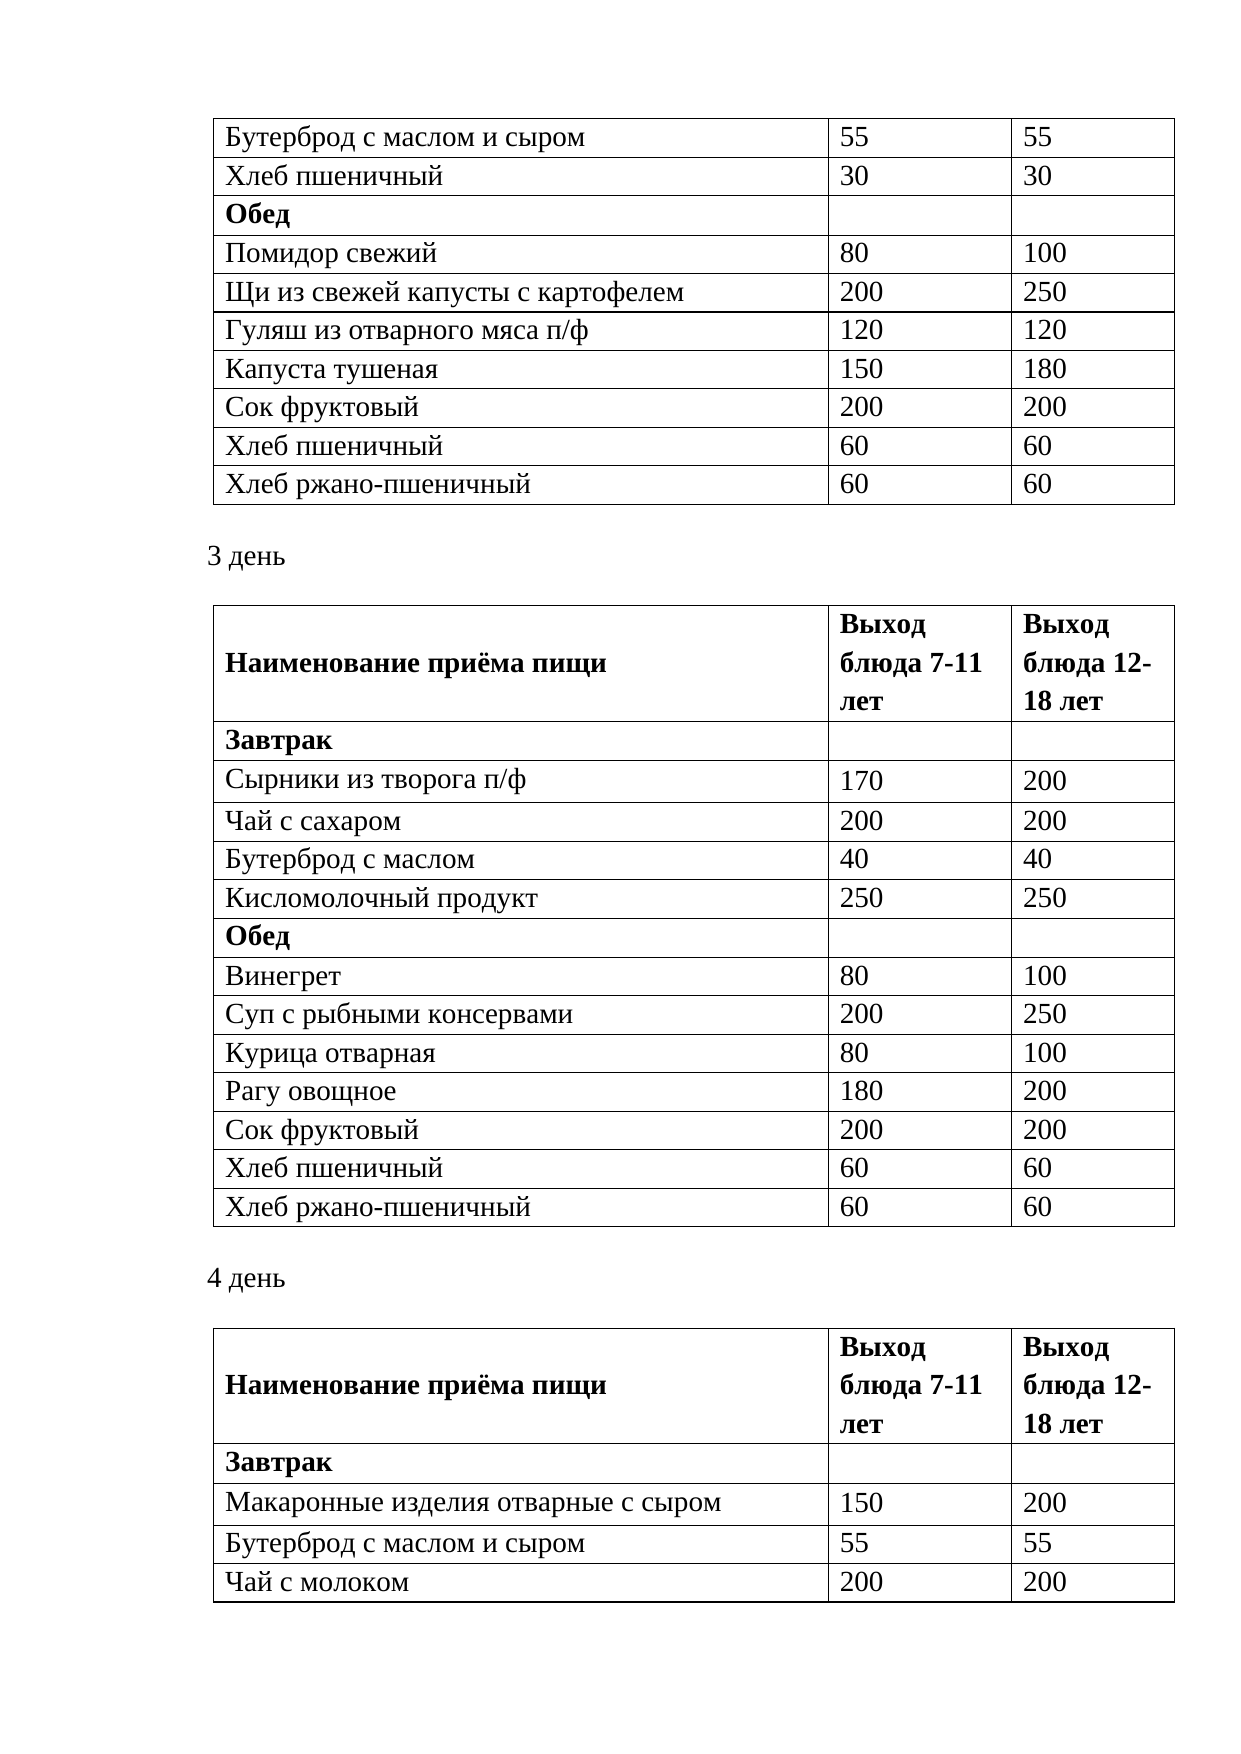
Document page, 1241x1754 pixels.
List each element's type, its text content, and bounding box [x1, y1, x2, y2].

table_cell Капуста тушеная [214, 351, 828, 388]
table_cell [1012, 1444, 1174, 1483]
table_header Выход блюда 7-11 лет [829, 1329, 1011, 1443]
table_cell 60 [1012, 466, 1174, 504]
table_cell 30 [829, 158, 1011, 195]
table_cell 150 [829, 351, 1011, 388]
table_cell 150 [829, 1484, 1011, 1524]
text 3 день [207, 538, 1181, 572]
table_cell Курица отварная [214, 1035, 828, 1072]
table_cell Помидор свежий [214, 236, 828, 273]
table_cell Чай с сахаром [214, 803, 828, 841]
table_cell Сок фруктовый [214, 1112, 828, 1149]
table_cell 250 [829, 880, 1011, 917]
table_cell Хлеб ржано-пшеничный [214, 1189, 828, 1226]
table_cell [829, 722, 1011, 760]
table_cell 200 [1012, 1564, 1174, 1601]
table_cell 55 [829, 1526, 1011, 1563]
table_cell 100 [1012, 958, 1174, 995]
table_cell 55 [1012, 119, 1174, 157]
table_cell 60 [829, 1150, 1011, 1188]
table_cell 120 [1012, 313, 1174, 350]
table_cell 200 [829, 274, 1011, 311]
table_cell [1012, 722, 1174, 760]
table_cell [1012, 919, 1174, 957]
table_cell Чай с молоком [214, 1564, 828, 1601]
table_cell Кисломолочный продукт [214, 880, 828, 917]
table_header Наименование приёма пищи [214, 606, 828, 721]
table_cell 180 [1012, 351, 1174, 388]
table_cell 60 [829, 1189, 1011, 1226]
table_cell 200 [829, 996, 1011, 1034]
table_header Наименование приёма пищи [214, 1329, 828, 1443]
table_cell 200 [1012, 1484, 1174, 1524]
table_cell 200 [829, 1112, 1011, 1149]
table_cell 200 [829, 389, 1011, 427]
table_cell 40 [1012, 842, 1174, 879]
text 4 день [207, 1261, 1181, 1294]
table_cell 80 [829, 1035, 1011, 1072]
table_cell [829, 196, 1011, 234]
table_cell 250 [1012, 996, 1174, 1034]
table_cell Обед [214, 919, 828, 957]
table_cell Бутерброд с маслом [214, 842, 828, 879]
table_cell Завтрак [214, 722, 828, 760]
table_header Выход блюда 7-11 лет [829, 606, 1011, 721]
table_cell 55 [1012, 1526, 1174, 1563]
table_cell Щи из свежей капусты с картофелем [214, 274, 828, 311]
table_cell 60 [1012, 428, 1174, 465]
table_cell 40 [829, 842, 1011, 879]
table_cell 250 [1012, 880, 1174, 917]
table_cell Макаронные изделия отварные с сыром [214, 1484, 828, 1524]
table_cell Суп с рыбными консервами [214, 996, 828, 1034]
table_cell 200 [1012, 803, 1174, 841]
table_cell 200 [1012, 1073, 1174, 1111]
table_cell 30 [1012, 158, 1174, 195]
table_cell 200 [1012, 389, 1174, 427]
table_cell Сырники из творога п/ф [214, 761, 828, 802]
table_cell 200 [1012, 1112, 1174, 1149]
table_cell 55 [829, 119, 1011, 157]
table_cell 200 [829, 803, 1011, 841]
table_cell Рагу овощное [214, 1073, 828, 1111]
table_cell Хлеб пшеничный [214, 1150, 828, 1188]
table_cell Гуляш из отварного мяса п/ф [214, 313, 828, 350]
table_cell 60 [829, 466, 1011, 504]
table_cell Бутерброд с маслом и сыром [214, 1526, 828, 1563]
table_cell Винегрет [214, 958, 828, 995]
table_cell Бутерброд с маслом и сыром [214, 119, 828, 157]
table_header Выход блюда 12-18 лет [1012, 1329, 1174, 1443]
table_cell 250 [1012, 274, 1174, 311]
table_cell 120 [829, 313, 1011, 350]
table_cell 100 [1012, 1035, 1174, 1072]
table_cell 60 [1012, 1189, 1174, 1226]
table_cell 200 [1012, 761, 1174, 802]
table_cell 200 [829, 1564, 1011, 1601]
table_cell [1012, 196, 1174, 234]
table_cell Хлеб пшеничный [214, 158, 828, 195]
table_header Выход блюда 12-18 лет [1012, 606, 1174, 721]
table_cell 60 [829, 428, 1011, 465]
table_cell Хлеб ржано-пшеничный [214, 466, 828, 504]
table_cell [829, 919, 1011, 957]
table_cell Хлеб пшеничный [214, 428, 828, 465]
table_cell 80 [829, 236, 1011, 273]
table_cell Сок фруктовый [214, 389, 828, 427]
table_cell Обед [214, 196, 828, 234]
table_cell Завтрак [214, 1444, 828, 1483]
table_cell 60 [1012, 1150, 1174, 1188]
table_cell 80 [829, 958, 1011, 995]
table_cell 170 [829, 761, 1011, 802]
table_cell [829, 1444, 1011, 1483]
table_cell 180 [829, 1073, 1011, 1111]
table_cell 100 [1012, 236, 1174, 273]
